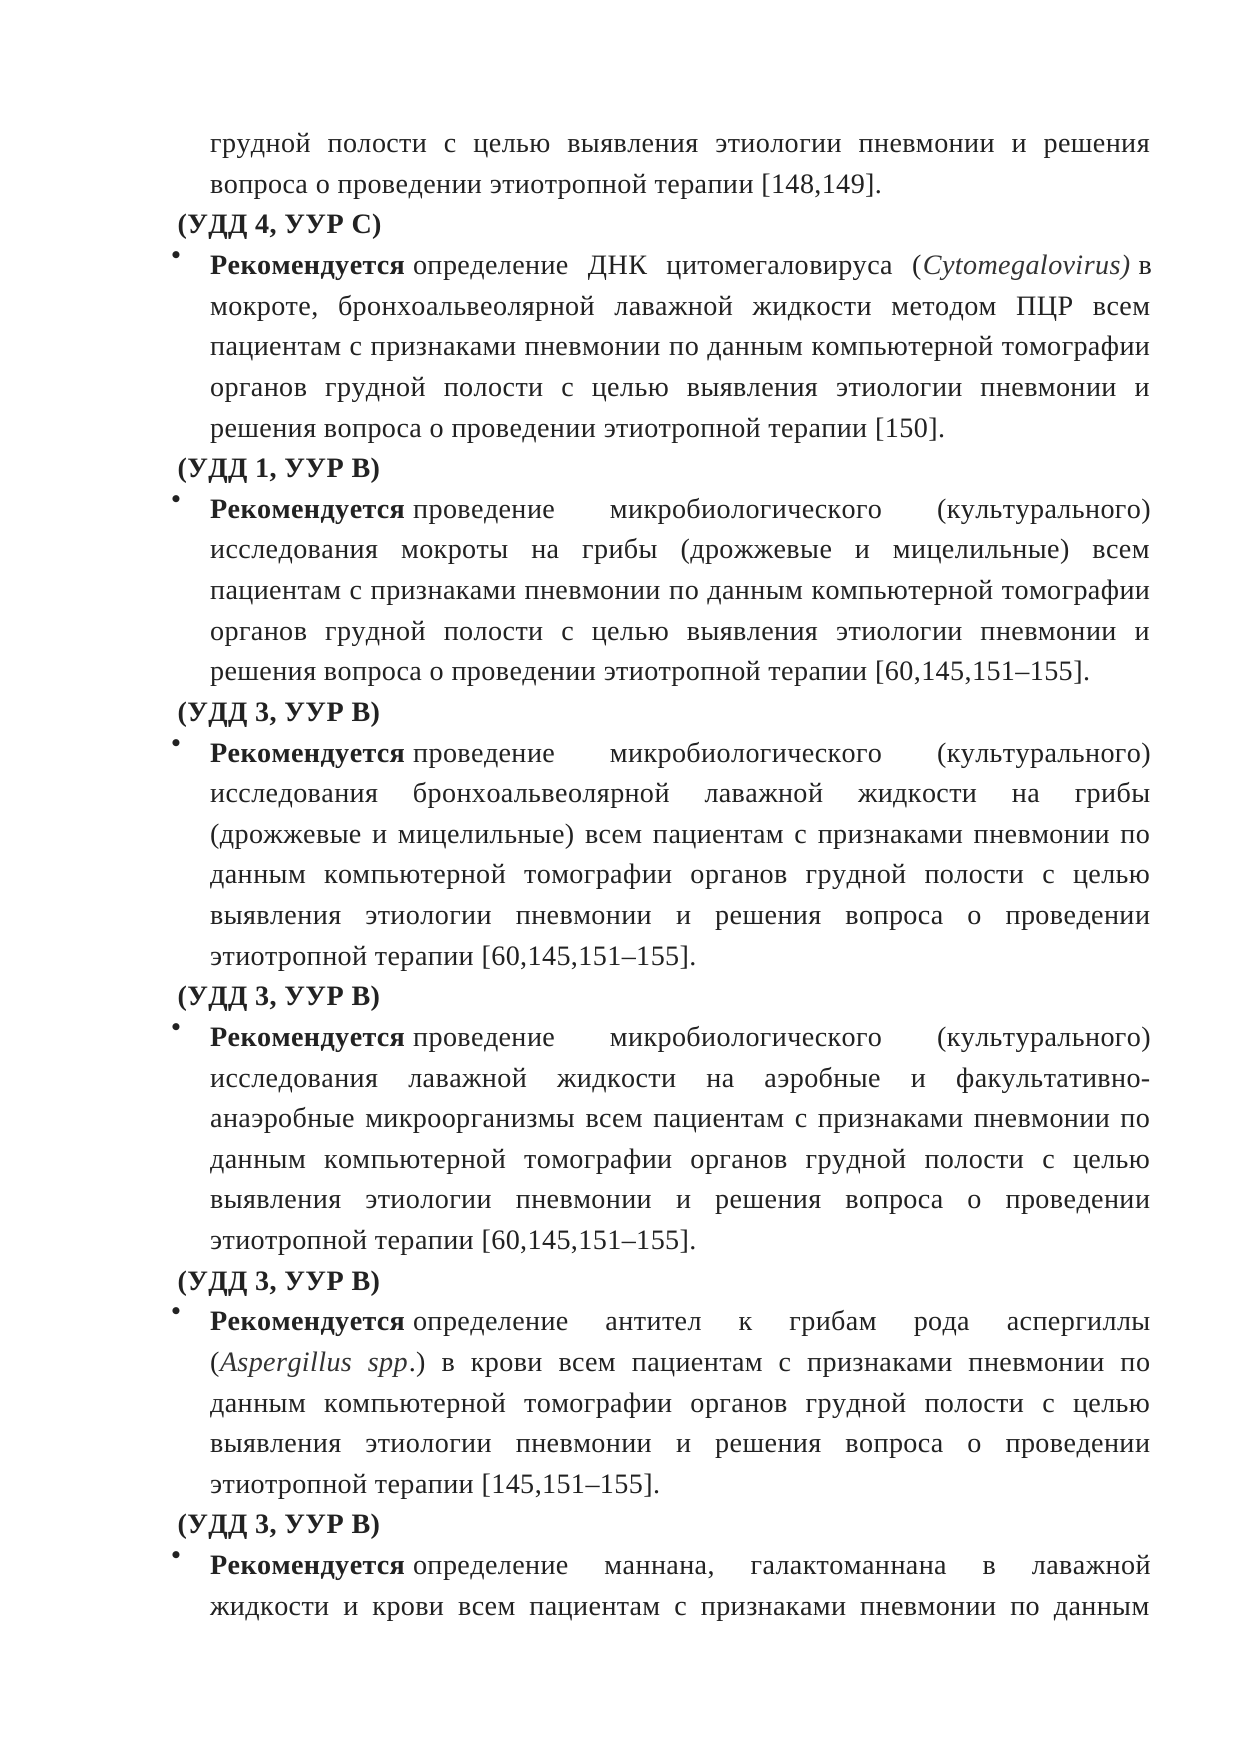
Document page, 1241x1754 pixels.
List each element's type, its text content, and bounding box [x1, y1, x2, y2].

text (УДД 3, УУР B) [177, 1499, 1152, 1540]
list Рекомендуется проведение микробиологического (культурального) исследования мокроты на грибы (дрожжевые и мицелильные) всем пациентам с признаками пневмонии по данным компьютерной томографии органов грудной полости с целью выявления этиологии пневмонии и решения вопроса о проведении этиотропной терапии [60,145,151–155]. [172, 484, 1152, 687]
text (УДД 4, УУР С) [177, 199, 1152, 240]
text (УДД 3, УУР B) [177, 1256, 1152, 1296]
list Рекомендуется определение антител к грибам рода аспергиллы (Aspergillus spp.) в крови всем пациентам с признаками пневмонии по данным компьютерной томографии органов грудной полости с целью выявления этиологии пневмонии и решения вопроса о проведении этиотропной терапии [145,151–155]. [172, 1296, 1152, 1499]
list Рекомендуется проведение микробиологического (культурального) исследования бронхоальвеолярной лаважной жидкости на грибы (дрожжевые и мицелильные) всем пациентам с признаками пневмонии по данным компьютерной томографии органов грудной полости с целью выявления этиологии пневмонии и решения вопроса о проведении этиотропной терапии [60,145,151–155]. [172, 727, 1152, 971]
list Рекомендуется определение ДНК цитомегаловируcа (Cytomegalovirus) в мокроте, бронхоальвеолярной лаважной жидкости методом ПЦР всем пациентам с признаками пневмонии по данным компьютерной томографии органов грудной полости с целью выявления этиологии пневмонии и решения вопроса о проведении этиотропной терапии [150]. [172, 240, 1152, 443]
list Рекомендуется проведение микробиологического (культурального) исследования лаважной жидкости на аэробные и факультативно-анаэробные микроорганизмы всем пациентам с признаками пневмонии по данным компьютерной томографии органов грудной полости с целью выявления этиологии пневмонии и решения вопроса о проведении этиотропной терапии [60,145,151–155]. [172, 1012, 1152, 1256]
text (УДД 1, УУР B) [177, 443, 1152, 484]
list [172, 118, 1152, 199]
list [172, 1540, 1152, 1621]
text (УДД 3, УУР B) [177, 687, 1152, 727]
text (УДД 3, УУР B) [177, 971, 1152, 1012]
